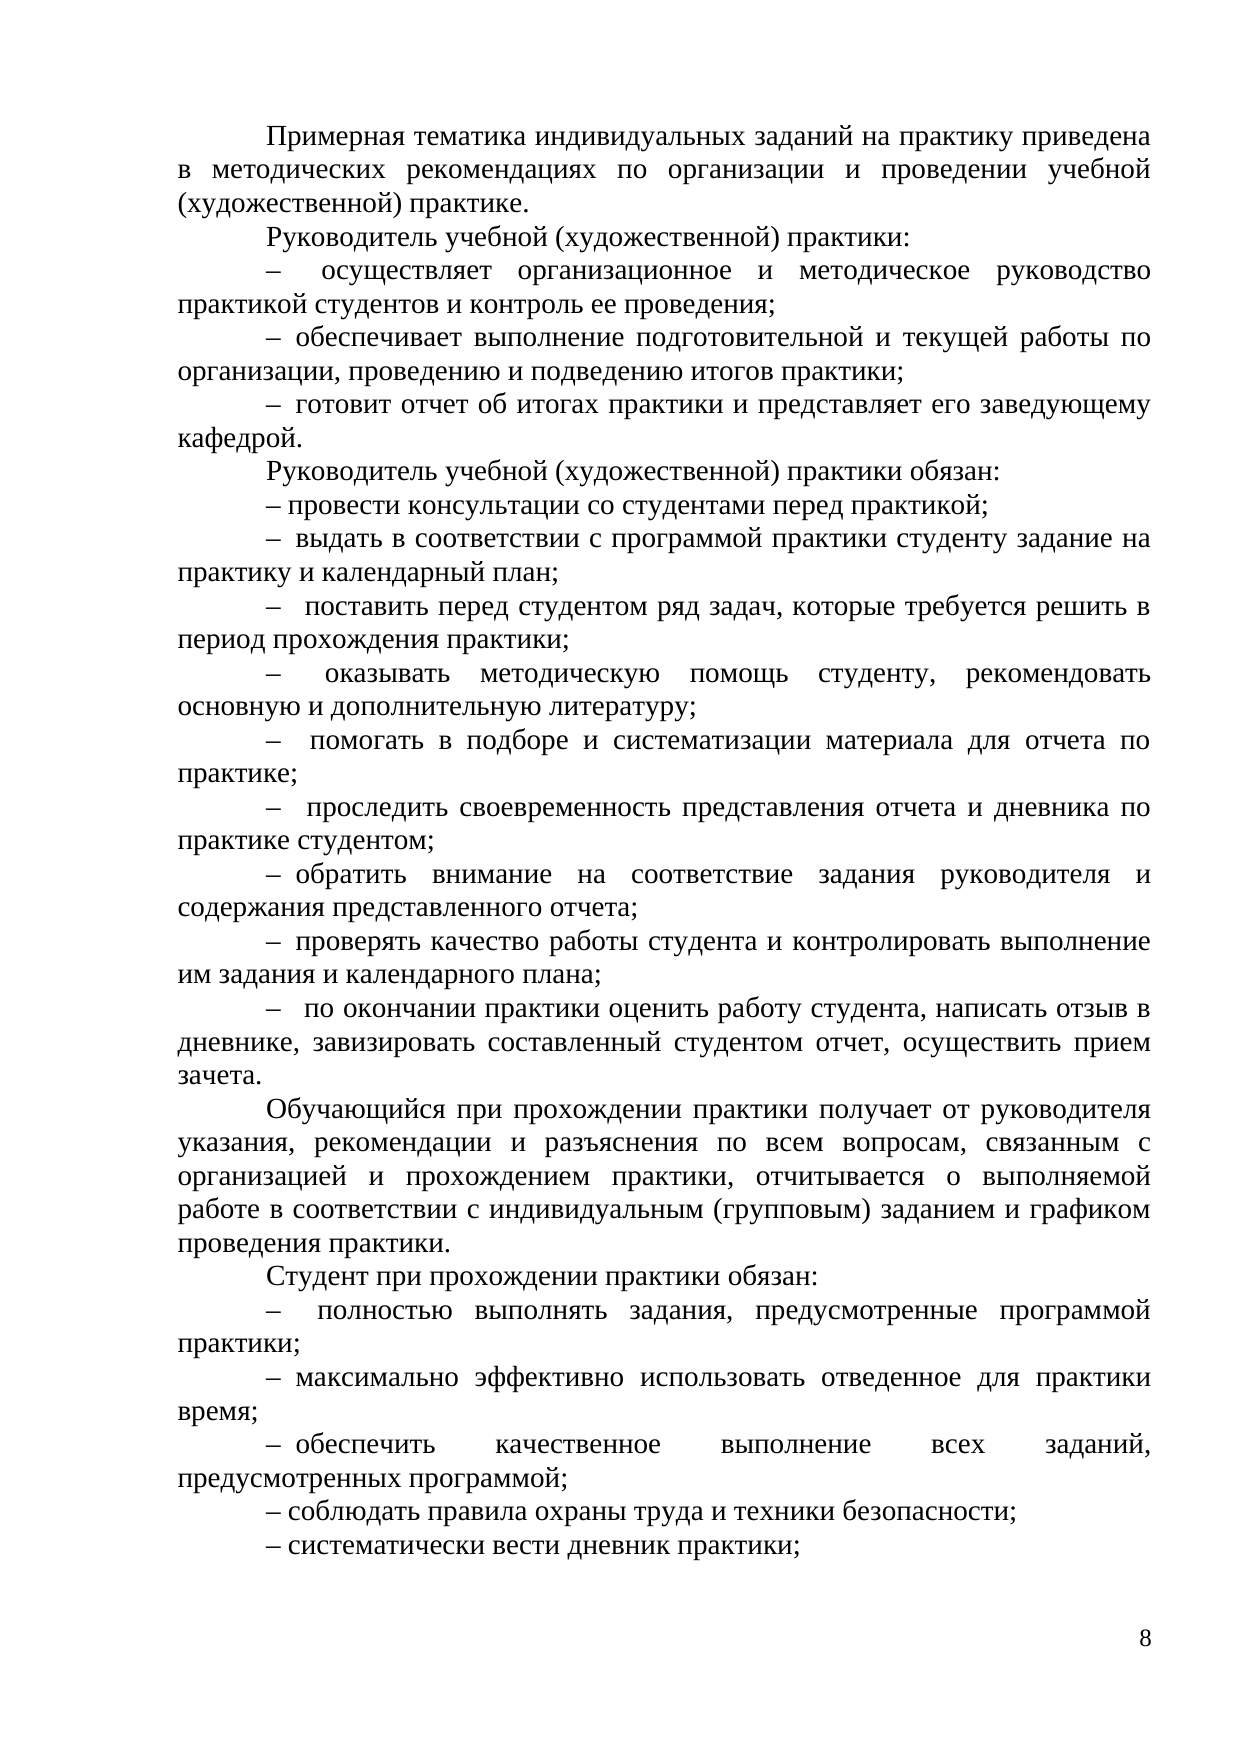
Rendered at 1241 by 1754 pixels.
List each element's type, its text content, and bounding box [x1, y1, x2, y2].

text Студент при прохождении практики обязан: [177, 1258, 1152, 1292]
text – максимально эффективно использовать отведенное для практики время; [177, 1359, 1152, 1426]
text – провести консультации со студентами перед практикой; [177, 487, 1152, 521]
text – полностью выполнять задания, предусмотренные программой практики; [177, 1292, 1152, 1359]
text Примерная тематика индивидуальных заданий на практику приведена в методических рекомендациях по организации и проведении учебной (художественной) практике. [177, 118, 1152, 219]
text – проверять качество работы студента и контролировать выполнение им задания и календарного плана; [177, 923, 1152, 990]
text – оказывать методическую помощь студенту, рекомендовать основную и дополнительную литературу; [177, 655, 1152, 722]
text – поставить перед студентом ряд задач, которые требуется решить в период прохождения практики; [177, 588, 1152, 655]
text – обратить внимание на соответствие задания руководителя и содержания представленного отчета; [177, 856, 1152, 923]
text – обеспечивает выполнение подготовительной и текущей работы по организации, проведению и подведению итогов практики; [177, 319, 1152, 386]
text – обеспечить качественное выполнение всех заданий, предусмотренных программой; [177, 1426, 1152, 1493]
text – помогать в подборе и систематизации материала для отчета по практике; [177, 722, 1152, 789]
text – соблюдать правила охраны труда и техники безопасности; [177, 1493, 1152, 1527]
text – готовит отчет об итогах практики и представляет его заведующему кафедрой. [177, 386, 1152, 453]
text – осуществляет организационное и методическое руководство практикой студентов и контроль ее проведения; [177, 252, 1152, 319]
text – выдать в соответствии с программой практики студенту задание на практику и календарный план; [177, 521, 1152, 588]
text Руководитель учебной (художественной) практики обязан: [177, 453, 1152, 487]
text – по окончании практики оценить работу студента, написать отзыв в дневнике, завизировать составленный студентом отчет, осуществить прием зачета. [177, 990, 1152, 1091]
text Обучающийся при прохождении практики получает от руководителя указания, рекомендации и разъяснения по всем вопросам, связанным с организацией и прохождением практики, отчитывается о выполняемой работе в соответствии с индивидуальным (групповым) заданием и графиком проведения практики. [177, 1091, 1152, 1258]
text Руководитель учебной (художественной) практики: [177, 219, 1152, 252]
text – проследить своевременность представления отчета и дневника по практике студентом; [177, 789, 1152, 856]
text – систематически вести дневник практики; [177, 1527, 1152, 1560]
